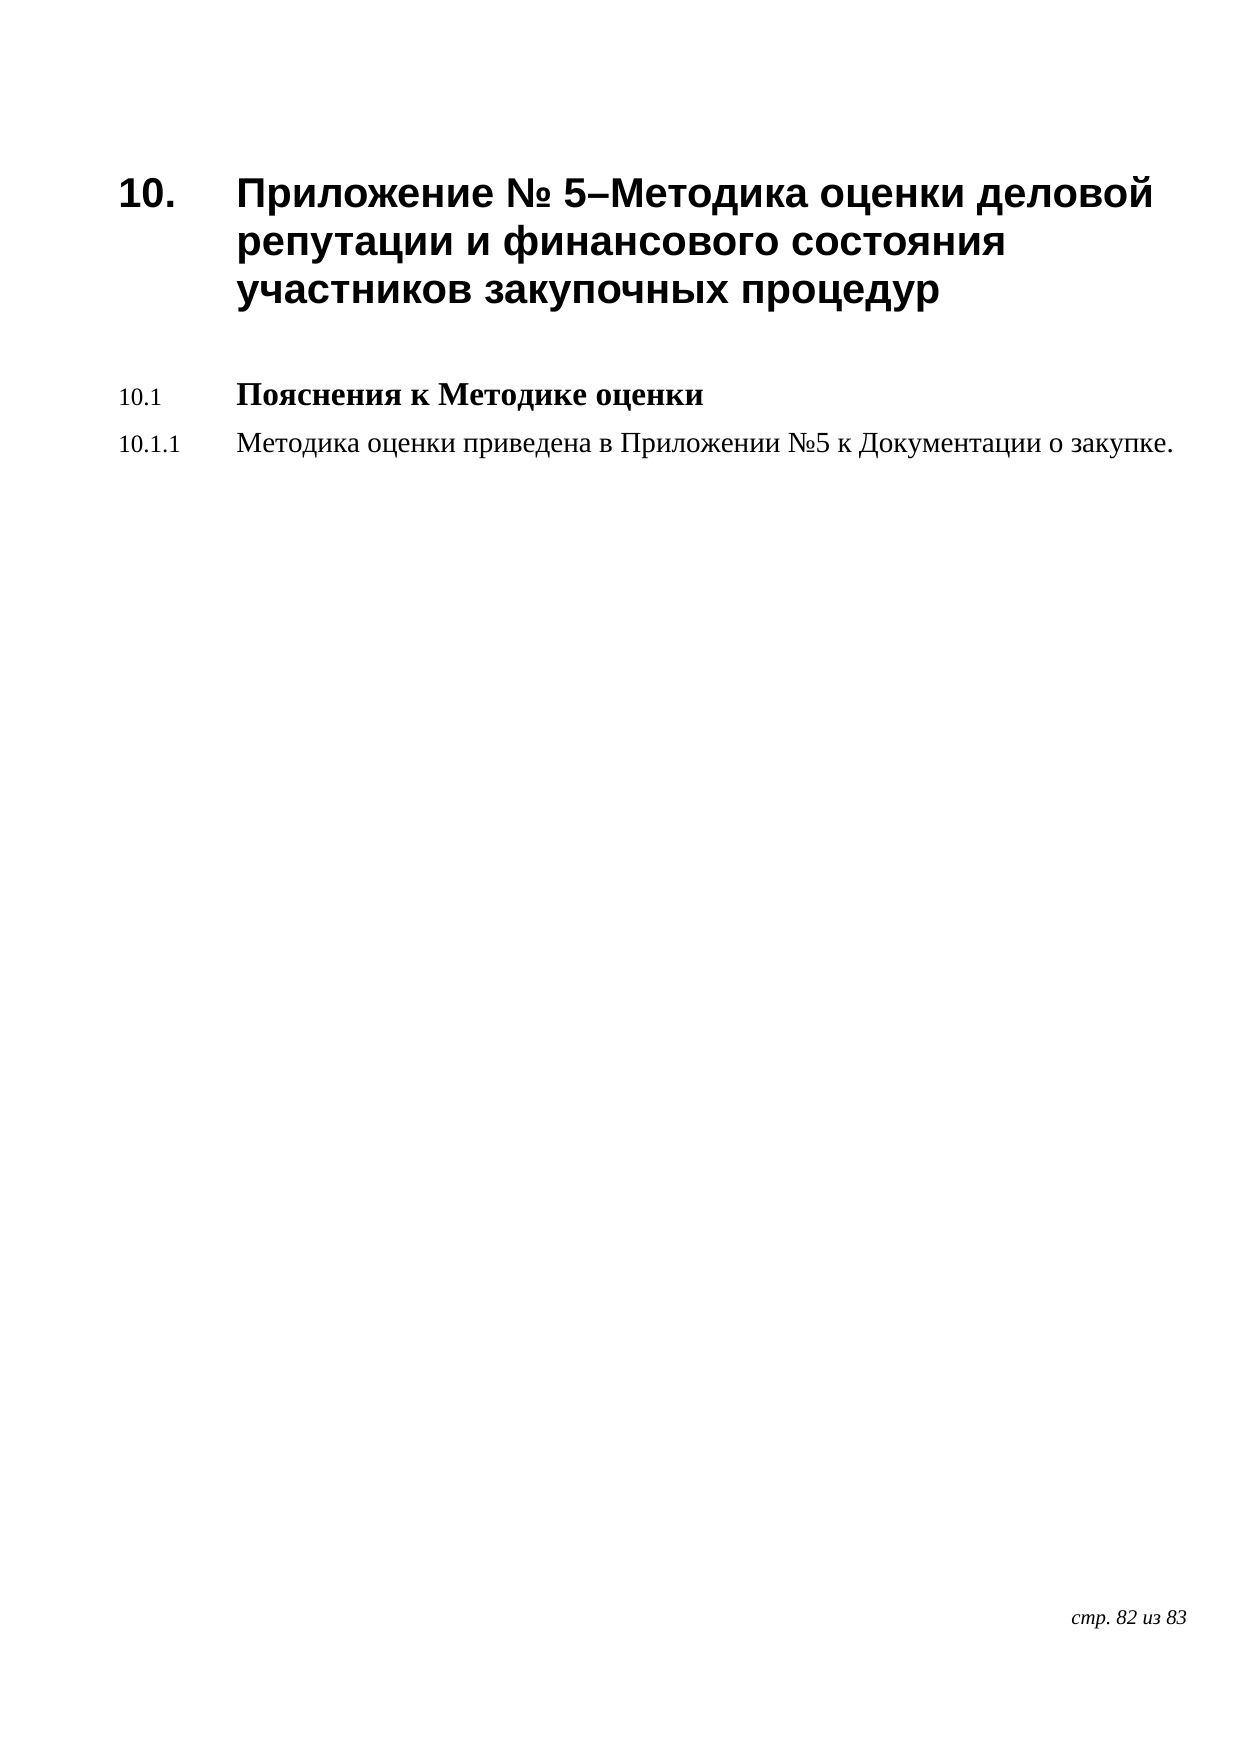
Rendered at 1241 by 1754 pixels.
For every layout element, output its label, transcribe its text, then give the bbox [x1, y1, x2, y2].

subtitle Приложение № 5–Методика оценки деловой репутации и финансового состояния участников закупочных процедур [118, 168, 1181, 312]
list Методика оценки приведена в Приложении №5 к Документации о закупке. [118, 425, 1181, 459]
subtitle Пояснения к Методике оценки [118, 374, 1181, 413]
